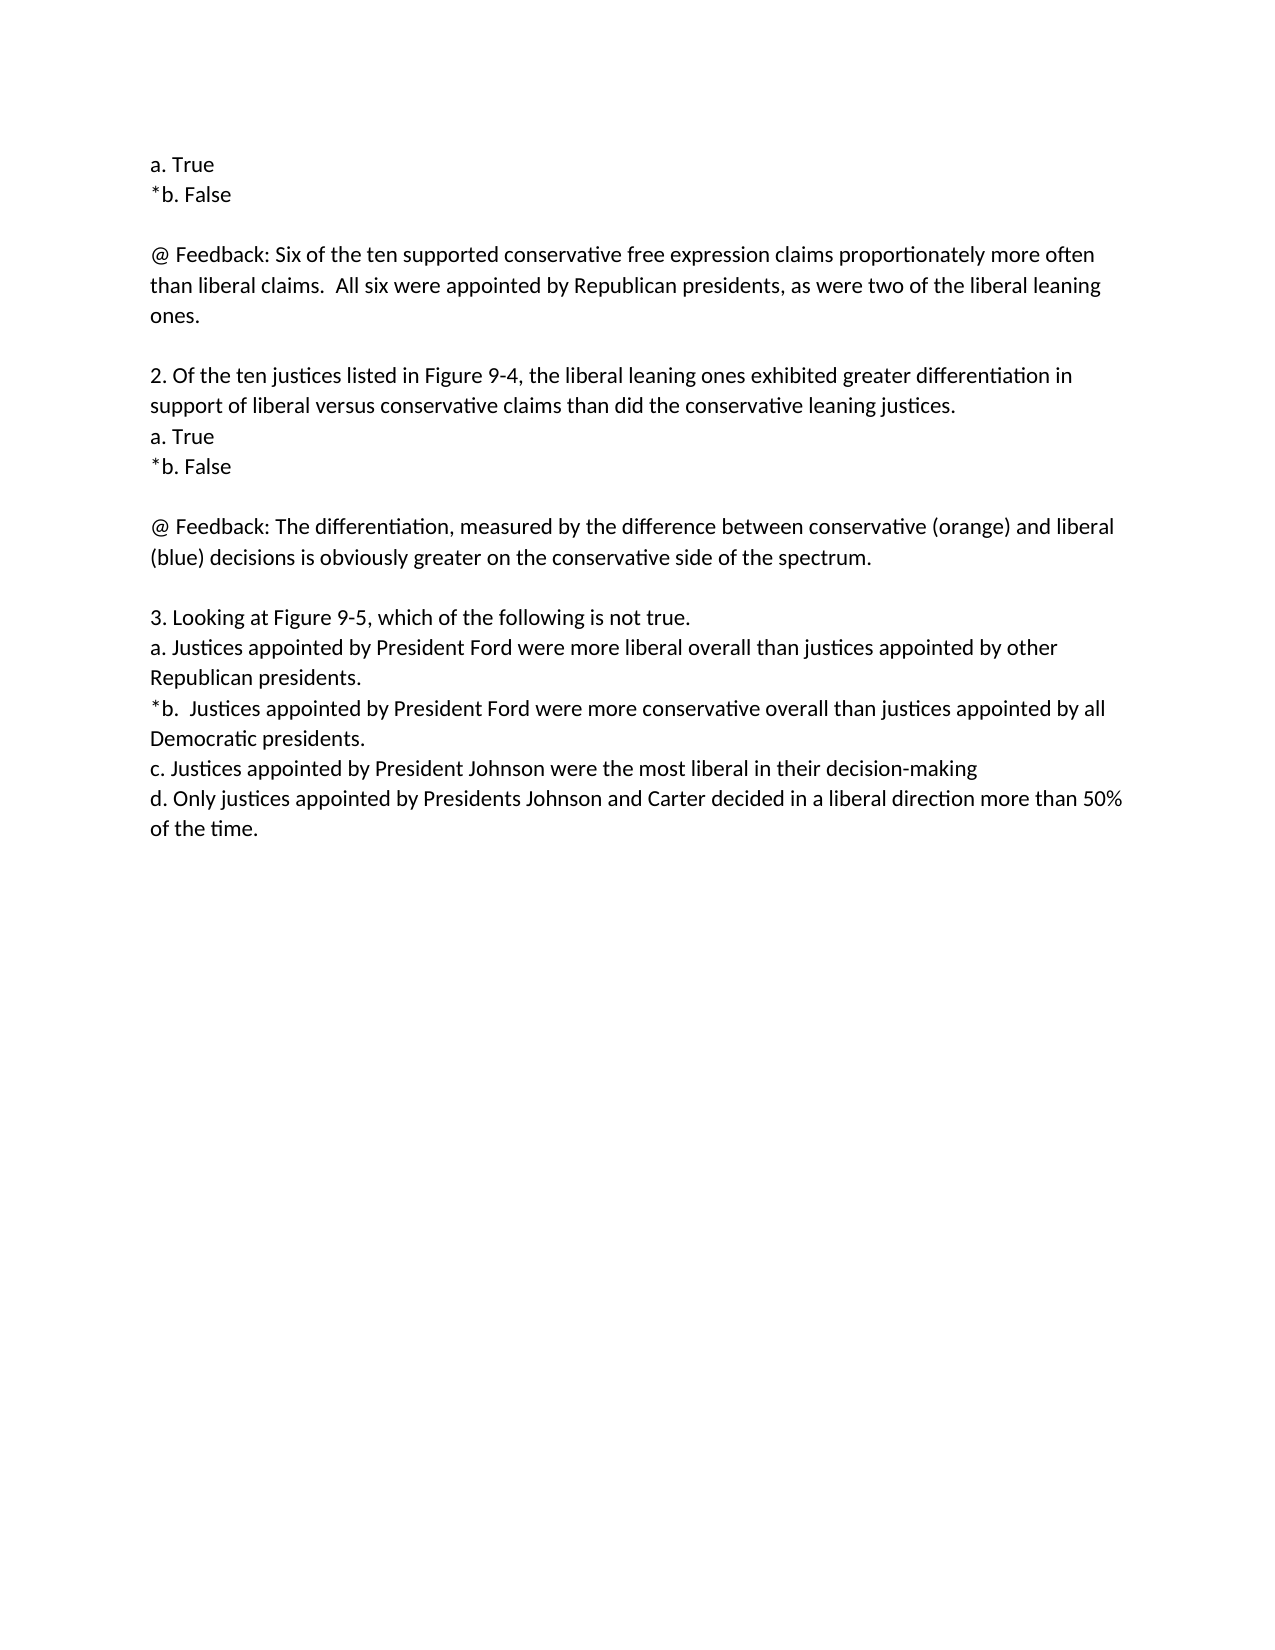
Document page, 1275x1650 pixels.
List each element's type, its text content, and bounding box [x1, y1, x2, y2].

text 3. Looking at Figure 9-5, which of the following is not true. [150, 603, 1125, 631]
text *b. Justices appointed by President Ford were more conservative overall than justices appointed by all Democratic presidents. [150, 694, 1125, 752]
text @ Feedback: Six of the ten supported conservative free expression claims proportionately more often than liberal claims. All six were appointed by Republican presidents, as were two of the liberal leaning ones. [150, 241, 1125, 329]
text a. Justices appointed by President Ford were more liberal overall than justices appointed by other Republican presidents. [150, 633, 1125, 692]
text *b. False [150, 452, 1125, 480]
text 2. Of the ten justices listed in Figure 9-4, the liberal leaning ones exhibited greater differentiation in support of liberal versus conservative claims than did the conservative leaning justices. [150, 361, 1125, 420]
text a. True [150, 422, 1125, 450]
text @ Feedback: The differentiation, measured by the difference between conservative (orange) and liberal (blue) decisions is obviously greater on the conservative side of the spectrum. [150, 512, 1125, 571]
text a. True [150, 150, 1125, 178]
text d. Only justices appointed by Presidents Johnson and Carter decided in a liberal direction more than 50% of the time. [150, 784, 1125, 843]
text c. Justices appointed by President Johnson were the most liberal in their decision-making [150, 754, 1125, 782]
text *b. False [150, 180, 1125, 208]
